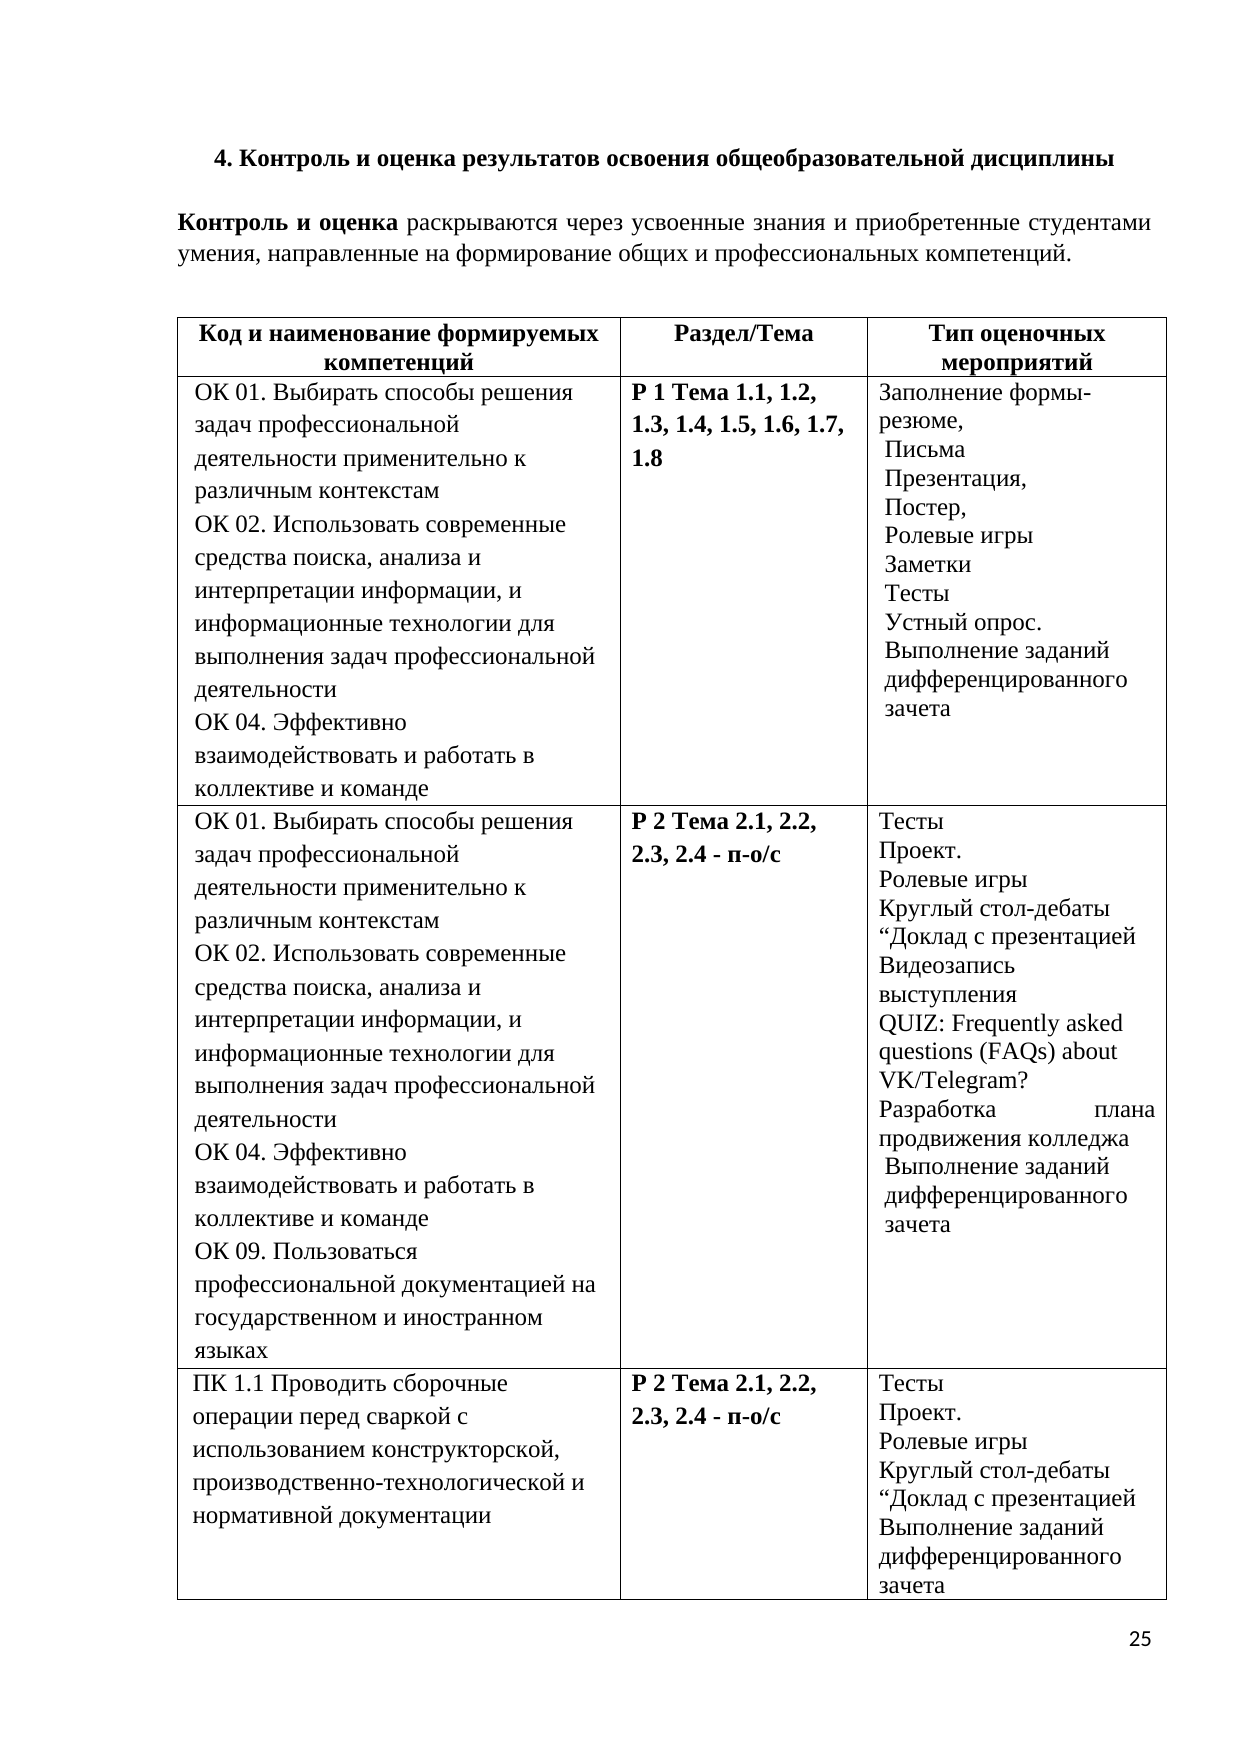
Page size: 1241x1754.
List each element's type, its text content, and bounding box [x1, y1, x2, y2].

table_cell ПК 1.1 Проводить сборочные операции перед сваркой с использованием конструкторской, производственно-технологической и нормативной документации [178, 1369, 620, 1598]
table_header Тип оценочных мероприятий [868, 318, 1166, 376]
table_cell Р 1 Тема 1.1, 1.2, 1.3, 1.4, 1.5, 1.6, 1.7, 1.8 [621, 377, 867, 805]
table_cell Заполнение формы-резюме, Письма Презентация, Постер, Ролевые игры Заметки Тесты Устный опрос. Выполнение заданий дифференцированного зачета [868, 377, 1166, 805]
text Контроль и оценка раскрываются через усвоенные знания и приобретенные студентами умения, направленные на формирование общих и профессиональных компетенций. [177, 207, 1152, 267]
table_cell ОК 01. Выбирать способы решения задач профессиональной деятельности применительно к различным контекстам ОК 02. Использовать современные средства поиска, анализа и интерпретации информации, и информационные технологии для выполнения задач профессиональной деятельности ОК 04. Эффективно взаимодействовать и работать в коллективе и команде [178, 377, 620, 805]
table_header Раздел/Тема [621, 318, 867, 376]
table_cell Тесты Проект. Ролевые игры Круглый стол-дебаты “Доклад с презентацией Выполнение заданий дифференцированного зачета [868, 1369, 1166, 1598]
table_cell ОК 01. Выбирать способы решения задач профессиональной деятельности применительно к различным контекстам ОК 02. Использовать современные средства поиска, анализа и интерпретации информации, и информационные технологии для выполнения задач профессиональной деятельности ОК 04. Эффективно взаимодействовать и работать в коллективе и команде ОК 09. Пользоваться профессиональной документацией на государственном и иностранном языках [178, 806, 620, 1367]
table_cell Р 2 Тема 2.1, 2.2, 2.3, 2.4 - п-о/с [621, 1369, 867, 1598]
table_cell Тесты Проект. Ролевые игры Круглый стол-дебаты “Доклад с презентацией Видеозапись выступления QUIZ: Frequently asked questions (FAQs) about VK/Telegram? Разработка плана продвижения колледжа Выполнение заданий дифференцированного зачета [868, 806, 1166, 1367]
table_cell Р 2 Тема 2.1, 2.2, 2.3, 2.4 - п-о/с [621, 806, 867, 1367]
table_header Код и наименование формируемых компетенций [178, 318, 620, 376]
subtitle 4. Контроль и оценка результатов освоения общеобразовательной дисциплины [177, 143, 1152, 172]
